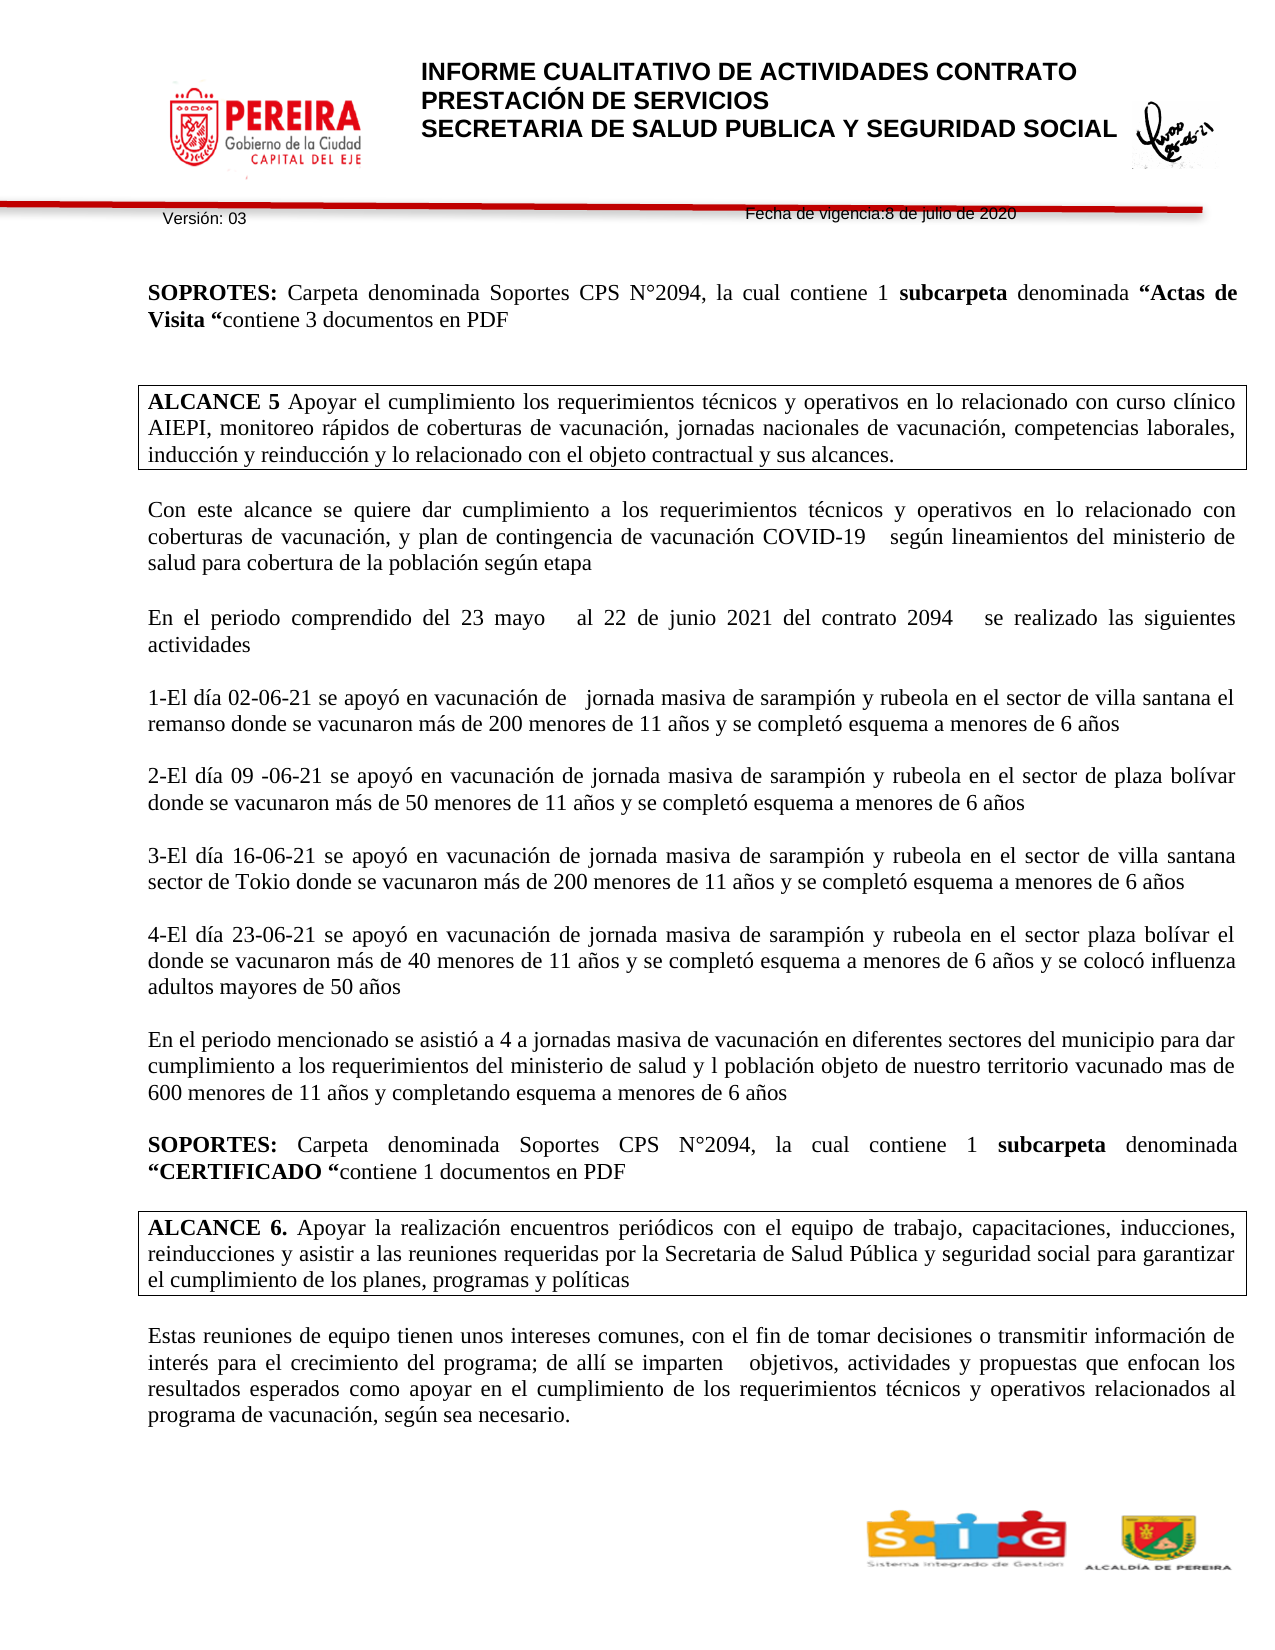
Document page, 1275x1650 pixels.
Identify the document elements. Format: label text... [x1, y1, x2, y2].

text ALCANCE 6. Apoyar la realización encuentros periódicos con el equipo de trabajo, capacitaciones, inducciones, reinducciones y asistir a las reuniones requeridas por la Secretaria de Salud Pública y seguridad social para garantizar el cumplimiento de los planes, programas y políticas [139, 1212, 1246, 1295]
text SOPROTES: Carpeta denominada Soportes CPS N°2094, la cual contiene 1 subcarpeta denominada “Actas de Visita “contiene 3 documentos en PDF [148, 279, 1237, 332]
picture [162, 79, 367, 181]
text 4-El día 23-06-21 se apoyó en vacunación de jornada masiva de sarampión y rubeola en el sector plaza bolívar el donde se vacunaron más de 40 menores de 11 años y se completó esquema a menores de 6 años y se colocó influenza adultos mayores de 50 años [148, 921, 1237, 1000]
text ALCANCE 5 Apoyar el cumplimiento los requerimientos técnicos y operativos en lo relacionado con curso clínico AIEPI, monitoreo rápidos de coberturas de vacunación, jornadas nacionales de vacunación, competencias laborales, inducción y reinducción y lo relacionado con el objeto contractual y sus alcances. [139, 386, 1246, 469]
text 3-El día 16-06-21 se apoyó en vacunación de jornada masiva de sarampión y rubeola en el sector de villa santana sector de Tokio donde se vacunaron más de 200 menores de 11 años y se completó esquema a menores de 6 años [148, 842, 1237, 894]
text 1-El día 02-06-21 se apoyó en vacunación de jornada masiva de sarampión y rubeola en el sector de villa santana el remanso donde se vacunaron más de 200 menores de 11 años y se completó esquema a menores de 6 años [148, 683, 1237, 736]
text SOPORTES: Carpeta denominada Soportes CPS N°2094, la cual contiene 1 subcarpeta denominada “CERTIFICADO “contiene 1 documentos en PDF [148, 1132, 1237, 1184]
text Con este alcance se quiere dar cumplimiento a los requerimientos técnicos y operativos en lo relacionado con coberturas de vacunación, y plan de contingencia de vacunación COVID-19 según lineamientos del ministerio de salud para cobertura de la población según etapa [148, 497, 1237, 576]
text 2-El día 09 -06-21 se apoyó en vacunación de jornada masiva de sarampión y rubeola en el sector de plaza bolívar donde se vacunaron más de 50 menores de 11 años y se completó esquema a menores de 6 años [148, 763, 1237, 815]
text En el periodo comprendido del 23 mayo al 22 de junio 2021 del contrato 2094 se realizado las siguientes actividades [148, 604, 1237, 657]
picture [850, 1503, 1238, 1577]
text Estas reuniones de equipo tienen unos intereses comunes, con el fin de tomar decisiones o transmitir información de interés para el crecimiento del programa; de allí se imparten objetivos, actividades y propuestas que enfocan los resultados esperados como apoyar en el cumplimiento de los requerimientos técnicos y operativos relacionados al programa de vacunación, según sea necesario. [148, 1322, 1237, 1428]
text En el periodo mencionado se asistió a 4 a jornadas masiva de vacunación en diferentes sectores del municipio para dar cumplimiento a los requerimientos del ministerio de salud y l población objeto de nuestro territorio vacunado mas de 600 menores de 11 años y completando esquema a menores de 6 años [148, 1026, 1237, 1105]
